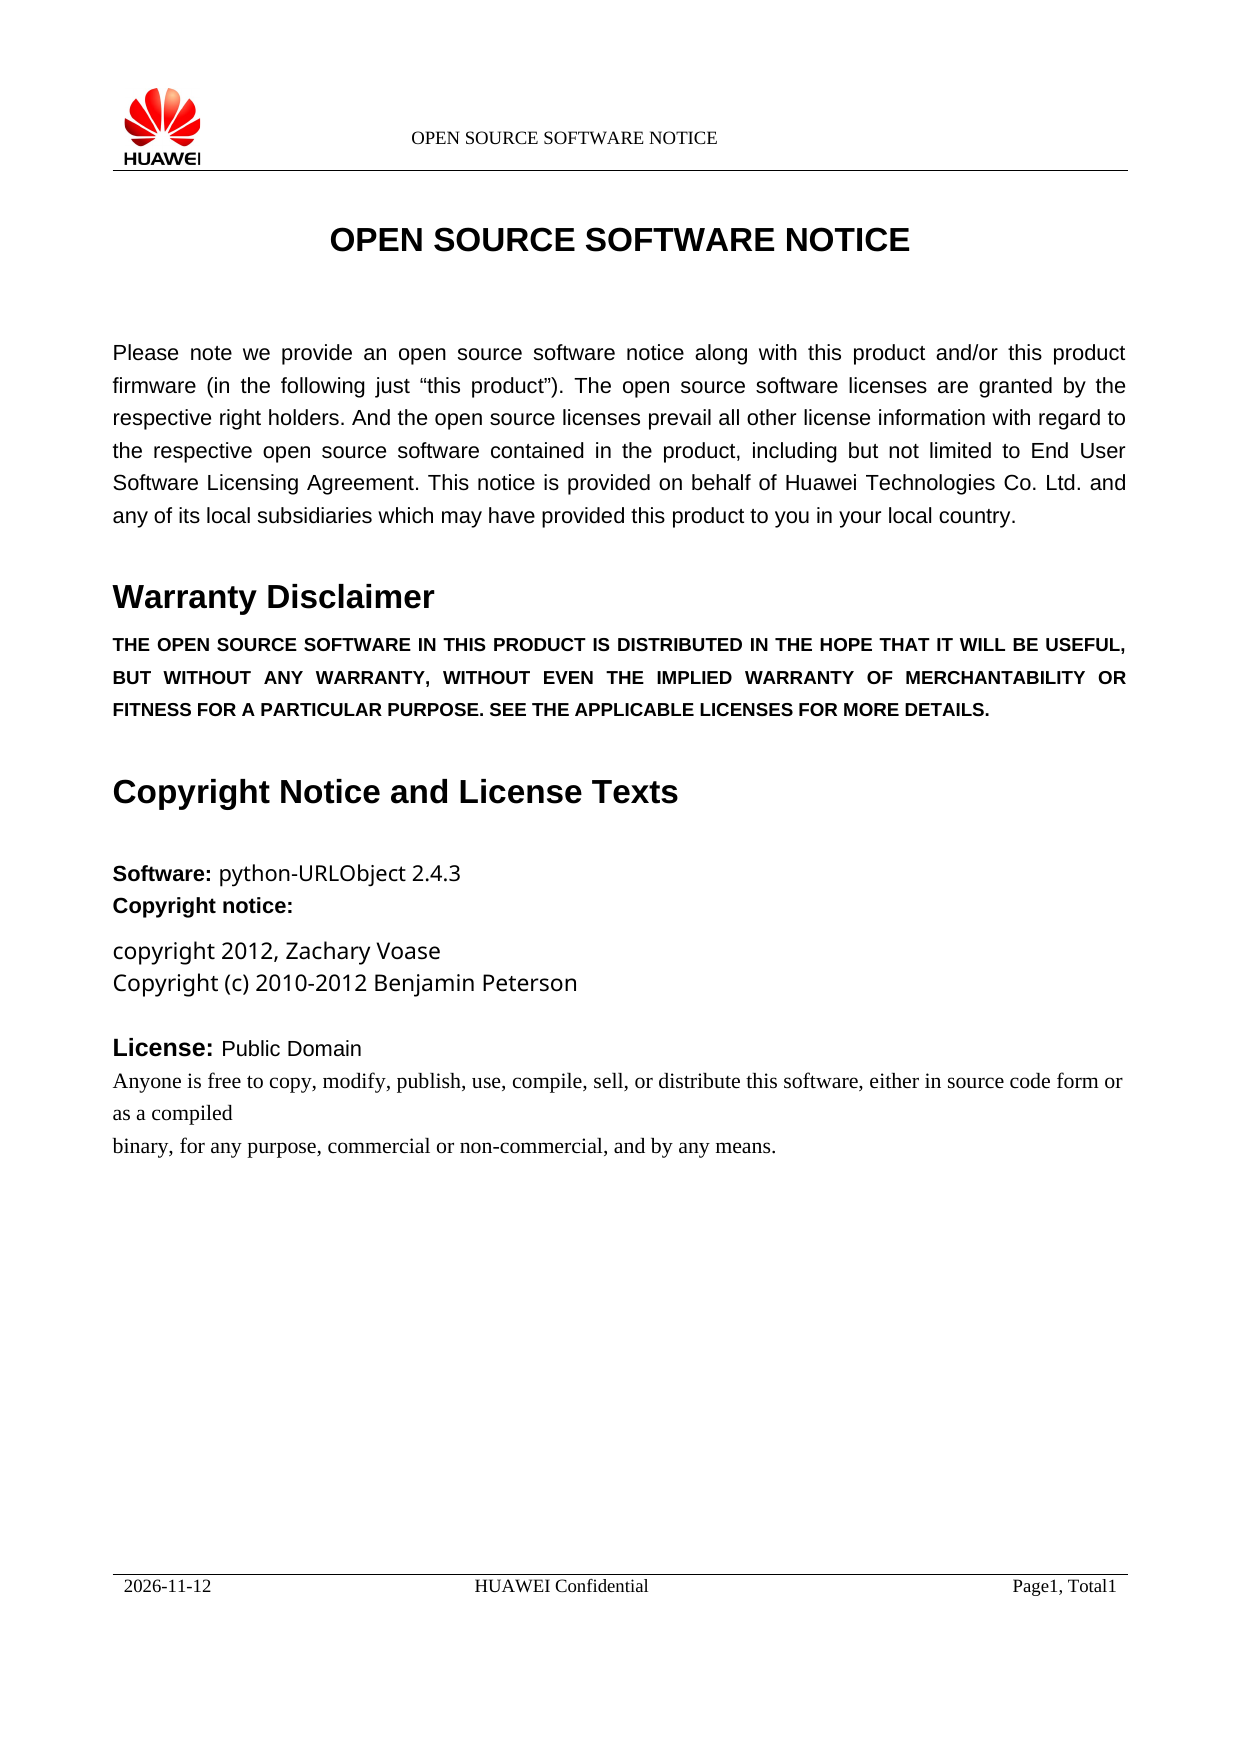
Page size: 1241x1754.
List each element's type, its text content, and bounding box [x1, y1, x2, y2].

picture [124, 88, 201, 165]
text copyright 2012, Zachary Voase Copyright (c) 2010-2012 Benjamin Peterson [112, 934, 1128, 1031]
text Copyright Notice and License Texts [112, 759, 1128, 824]
text Anyone is free to copy, modify, publish, use, compile, sell, or distribute this software, either in source code form or as a compiled binary, for any purpose, commercial or non-commercial, and by any means. [112, 1064, 1128, 1161]
text Warranty Disclaimer [112, 564, 1128, 629]
title Software: python-URLObject 2.4.3 [112, 856, 1128, 889]
text OPEN SOURCE SOFTWARE NOTICE [112, 206, 1128, 271]
text License: Public Domain [112, 1031, 1128, 1064]
text Please note we provide an open source software notice along with this product and/or this product firmware (in the following just “this product”). The open source software licenses are granted by the respective right holders. And the open source licenses prevail all other license information with regard to the respective open source software contained in the product, including but not limited to End User Software Licensing Agreement. This notice is provided on behalf of Huawei Technologies Co. Ltd. and any of its local subsidiaries which may have provided this product to you in your local country. [112, 336, 1128, 531]
text The open source software in this product is distributed in the hope that it will be useful, but WITHOUT ANY WARRANTY, without even the implied warranty of MERCHANTABILITY or FITNESS FOR A PARTICULAR PURPOSE. See the applicable licenses for more details. [112, 629, 1128, 726]
text Copyright notice: [112, 889, 1128, 921]
